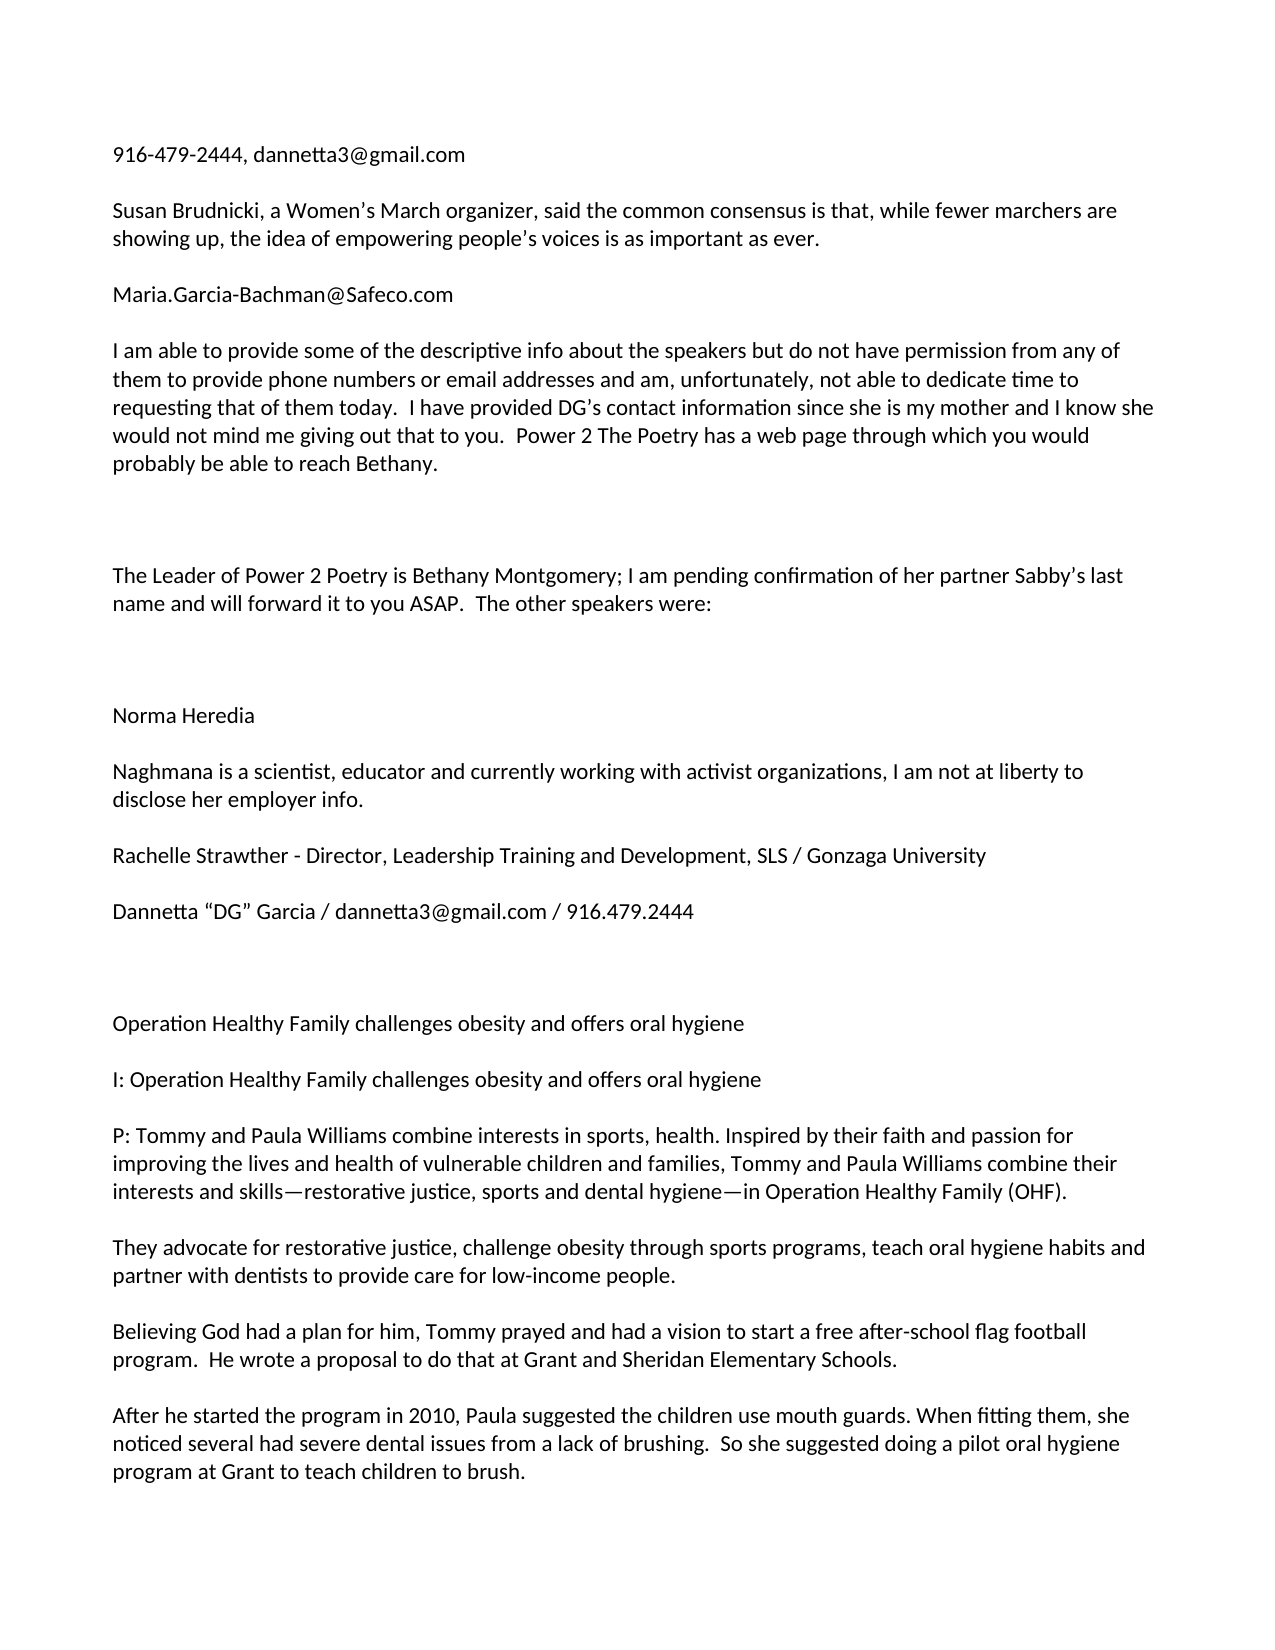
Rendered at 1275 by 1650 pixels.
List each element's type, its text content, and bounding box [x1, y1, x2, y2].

text I: Operation Healthy Family challenges obesity and offers oral hygiene [112, 1065, 1162, 1093]
text Maria.Garcia-Bachman@Safeco.com [112, 281, 1162, 309]
text P: Tommy and Paula Williams combine interests in sports, health. Inspired by their faith and passion for improving the lives and health of vulnerable children and families, Tommy and Paula Williams combine their interests and skills—restorative justice, sports and dental hygiene—in Operation Healthy Family (OHF). [112, 1121, 1162, 1205]
text Believing God had a plan for him, Tommy prayed and had a vision to start a free after-school flag football program. He wrote a proposal to do that at Grant and Sheridan Elementary Schools. [112, 1317, 1162, 1373]
text 916-479-2444, dannetta3@gmail.com [112, 141, 1162, 168]
text I am able to provide some of the descriptive info about the speakers but do not have permission from any of them to provide phone numbers or email addresses and am, unfortunately, not able to dedicate time to requesting that of them today. I have provided DG’s contact information since she is my mother and I know she would not mind me giving out that to you. Power 2 The Poetry has a web page through which you would probably be able to reach Bethany. [112, 337, 1162, 477]
text Susan Brudnicki, a Women’s March organizer, said the common consensus is that, while fewer marchers are showing up, the idea of empowering people’s voices is as important as ever. [112, 197, 1162, 253]
text They advocate for restorative justice, challenge obesity through sports programs, teach oral hygiene habits and partner with dentists to provide care for low-income people. [112, 1233, 1162, 1289]
text The Leader of Power 2 Poetry is Bethany Montgomery; I am pending confirmation of her partner Sabby’s last name and will forward it to you ASAP. The other speakers were: [112, 561, 1162, 617]
text Operation Healthy Family challenges obesity and offers oral hygiene [112, 1009, 1162, 1037]
text Dannetta “DG” Garcia / dannetta3@gmail.com / 916.479.2444 [112, 897, 1162, 925]
text Norma Heredia [112, 701, 1162, 729]
text Naghmana is a scientist, educator and currently working with activist organizations, I am not at liberty to disclose her employer info. [112, 757, 1162, 813]
text Rachelle Strawther - Director, Leadership Training and Development, SLS / Gonzaga University [112, 841, 1162, 869]
text After he started the program in 2010, Paula suggested the children use mouth guards. When fitting them, she noticed several had severe dental issues from a lack of brushing. So she suggested doing a pilot oral hygiene program at Grant to teach children to brush. [112, 1401, 1162, 1486]
